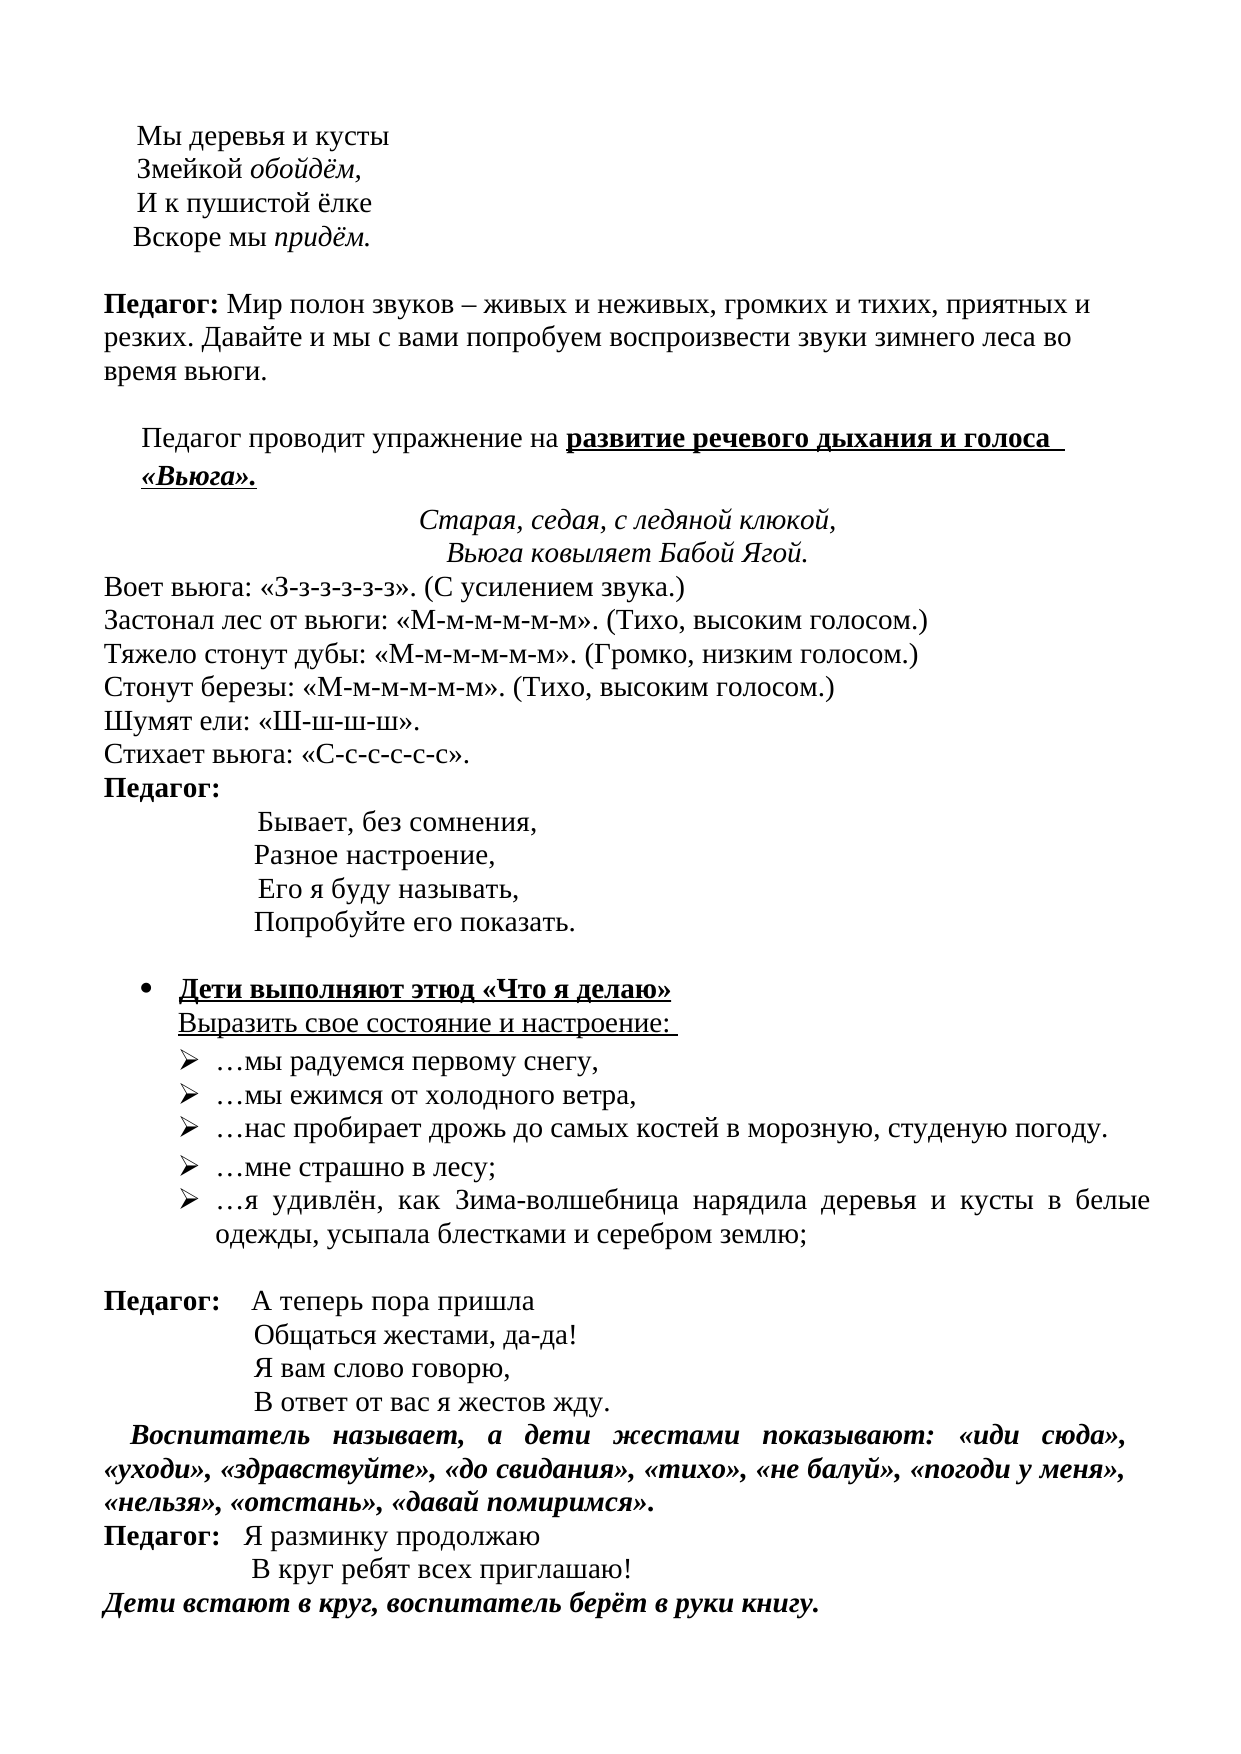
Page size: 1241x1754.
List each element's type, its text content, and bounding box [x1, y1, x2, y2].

text Общаться жестами, да-да! [103, 1317, 1142, 1350]
list …я удивлён, как Зима-волшебница нарядила деревья и кусты в белые одежды, усыпала блестками и серебром землю; [178, 1182, 1151, 1250]
text Педагог: [103, 770, 1152, 804]
list Змейкой обойдём, [136, 152, 1152, 185]
text Старая, седая, с ледяной клюкой, [103, 502, 1152, 535]
text Вьюга ковыляет Бабой Ягой. [103, 535, 1152, 569]
list И к пушистой ёлке [136, 185, 1152, 219]
text Воспитатель называет, а дети жестами показывают: «иди сюда», «уходи», «здравствуйте», «до свидания», «тихо», «не балуй», «погоди у меня», «нельзя», «отстань», «давай помиримся». [103, 1417, 1126, 1518]
list …мы радуемся первому снегу, [178, 1043, 1152, 1077]
text Вскоре мы придём. [103, 219, 1152, 252]
list …нас пробирает дрожь до самых костей в морозную, студеную погоду. [178, 1111, 1152, 1144]
list Мы деревья и кусты [136, 118, 1152, 152]
text В круг ребят всех приглашаю! [103, 1552, 1126, 1585]
text Застонал лес от вьюги: «М-м-м-м-м-м». (Тихо, высоким голосом.) [103, 602, 1152, 636]
text Я вам слово говорю, [103, 1350, 1142, 1384]
text Воет вьюга: «З-з-з-з-з-з». (С усилением звука.) [103, 569, 1152, 602]
list …мы ежимся от холодного ветра, [178, 1077, 1152, 1111]
text Стихает вьюга: «С-с-с-с-с-с». [103, 737, 1152, 770]
text Педагог: Я разминку продолжаю [103, 1518, 1152, 1552]
text Стонут березы: «М-м-м-м-м-м». (Тихо, высоким голосом.) [103, 669, 1152, 703]
text Педагог проводит упражнение на развитие речевого дыхания и голоса «Вьюга». [141, 420, 1152, 492]
list …мне страшно в лесу; [178, 1149, 1151, 1182]
list Дети выполняют этюд «Что я делаю» [141, 971, 1151, 1005]
text Педагог: Мир полон звуков – живых и неживых, громких и тихих, приятных и резких. Давайте и мы с вами попробуем воспроизвести звуки зимнего леса во время вьюги. [103, 286, 1152, 386]
text Его я буду называть, [258, 871, 1152, 904]
text Попробуйте его показать. [103, 904, 1138, 938]
text В ответ от вас я жестов жду. [103, 1384, 1142, 1417]
text Выразить свое состояние и настроение: [178, 1005, 1152, 1038]
text Педагог: А теперь пора пришла [103, 1283, 1152, 1317]
text Бывает, без сомнения, [257, 804, 1152, 837]
text Тяжело стонут дубы: «М-м-м-м-м-м». (Громко, низким голосом.) [103, 636, 1152, 669]
text Разное настроение, [253, 837, 1152, 871]
text Шумят ели: «Ш-ш-ш-ш». [103, 703, 1152, 737]
text Дети встают в круг, воспитатель берёт в руки книгу. [103, 1585, 1126, 1619]
